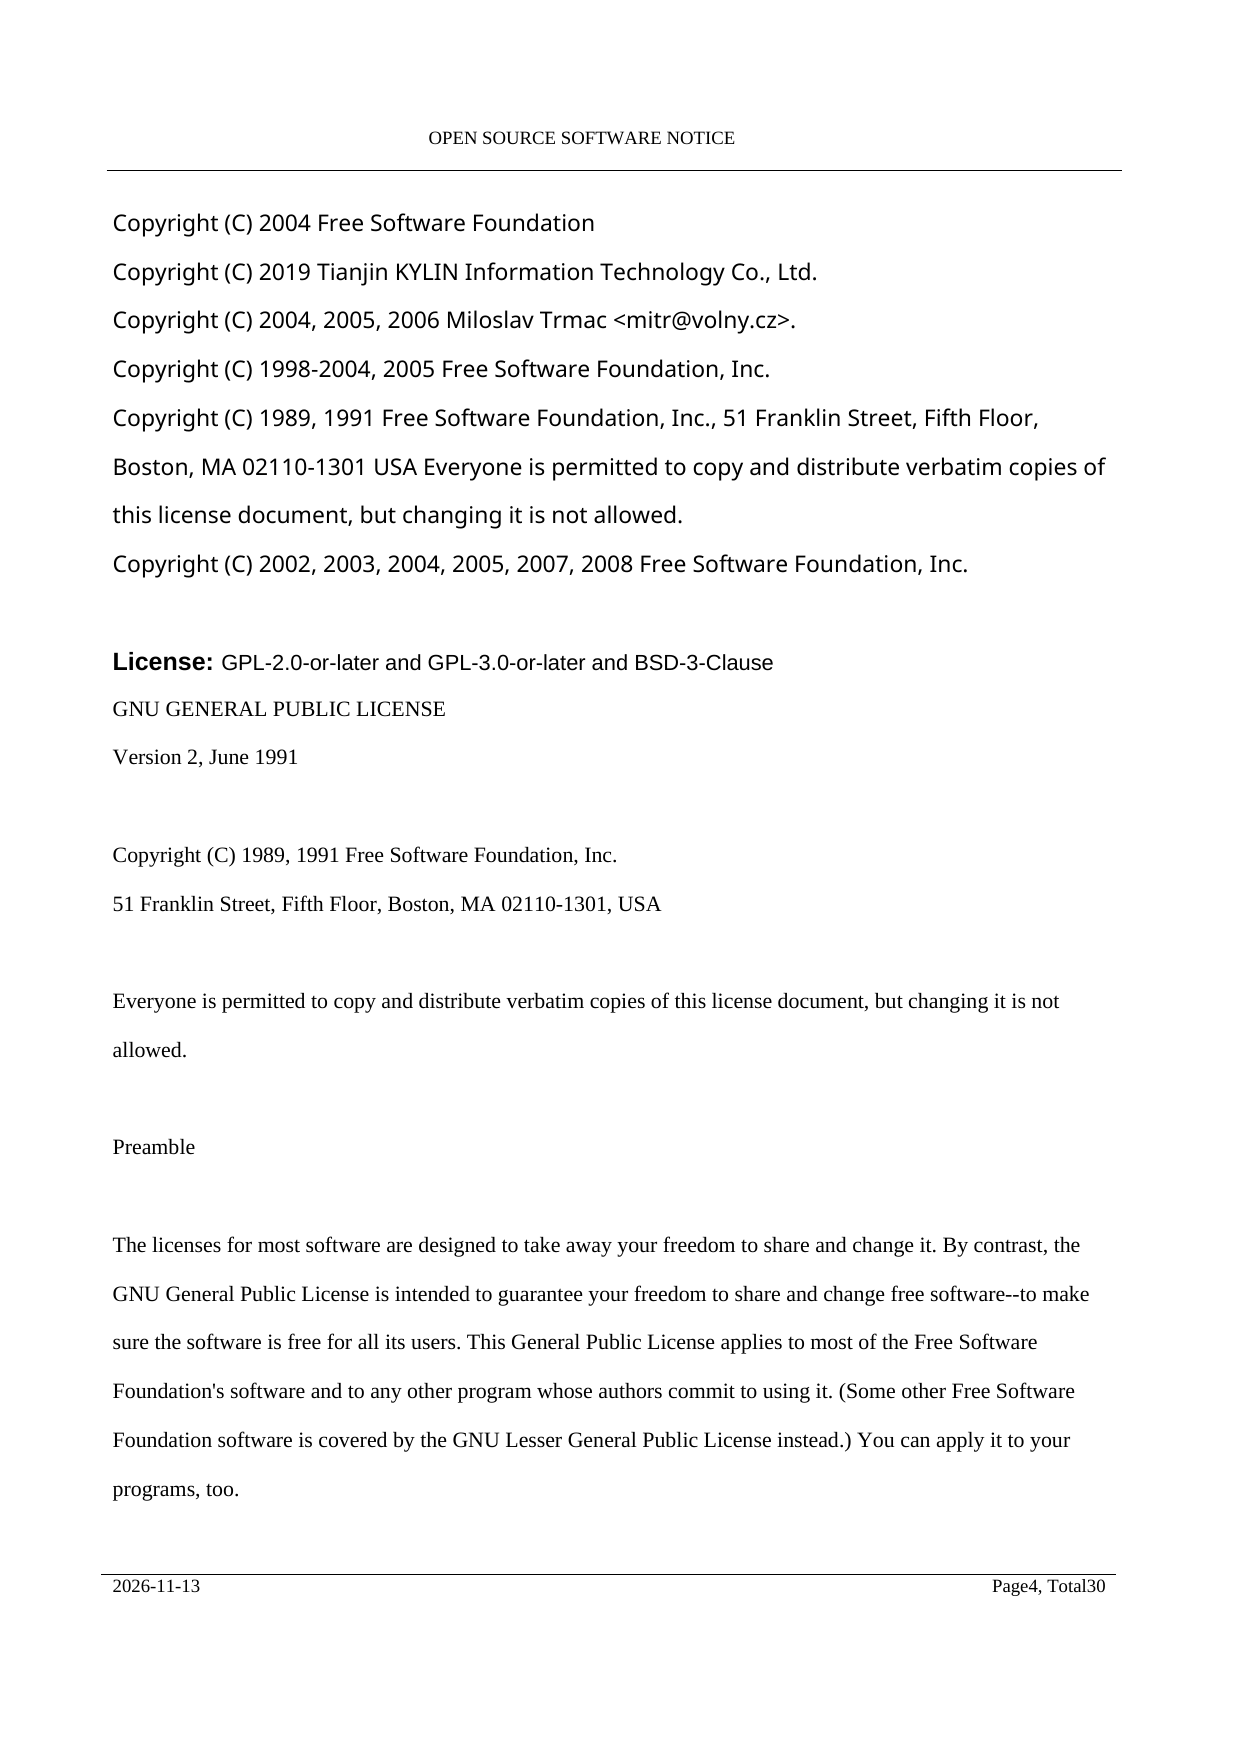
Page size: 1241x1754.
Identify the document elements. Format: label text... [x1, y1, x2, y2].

text License: GPL-2.0-or-later and GPL-3.0-or-later and BSD-3-Clause [112, 645, 1128, 678]
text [112, 206, 1128, 629]
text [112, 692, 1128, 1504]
